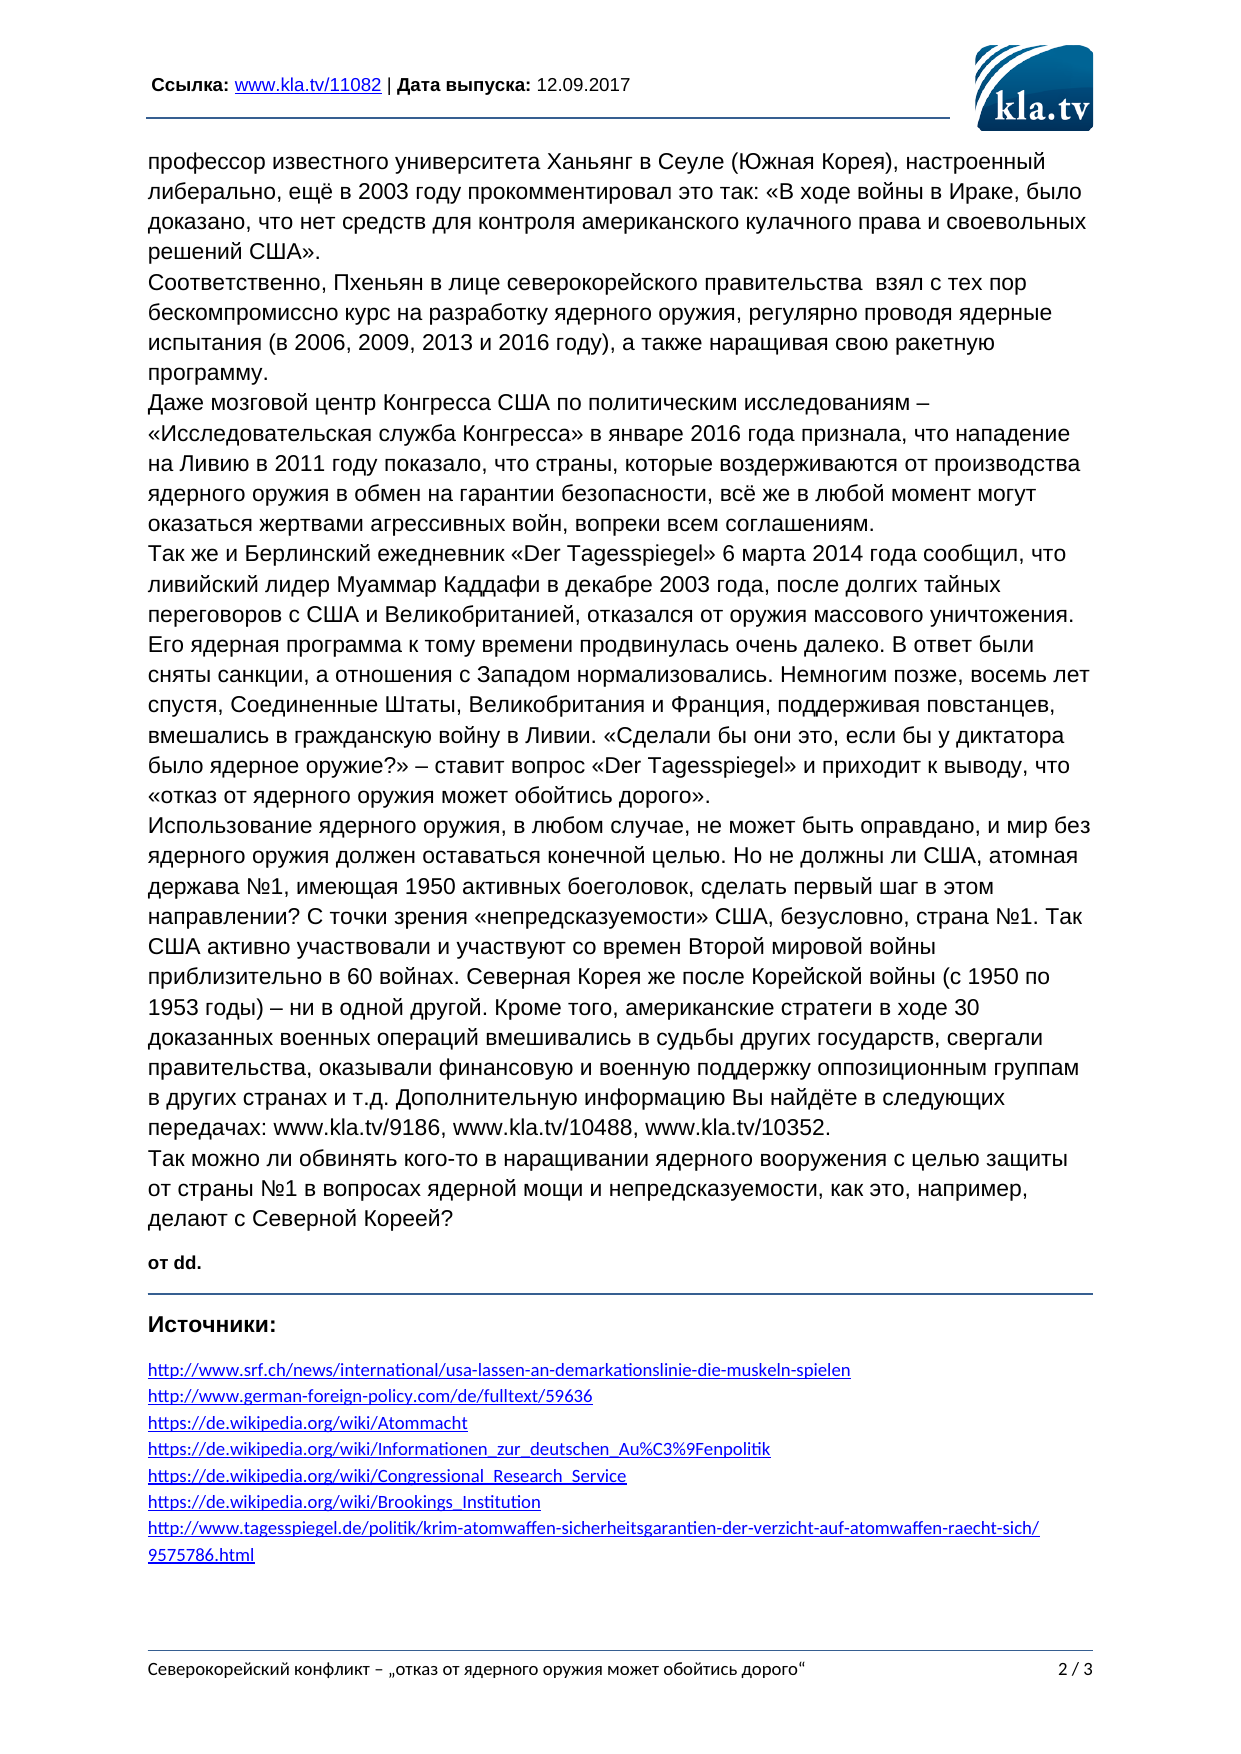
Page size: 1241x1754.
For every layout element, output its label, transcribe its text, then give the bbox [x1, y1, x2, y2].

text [148, 148, 1093, 1231]
text Источники: [148, 1295, 1093, 1338]
text http://www.srf.ch/news/international/usa-lassen-an-demarkationslinie-die-muskeln-spielen http://www.german-foreign-policy.com/de/fulltext/59636 https://de.wikipedia.org/wiki/Atommacht https://de.wikipedia.org/wiki/Informationen_zur_deutschen_Au%C3%9Fenpolitik https://de.wikipedia.org/wiki/Congressional_Research_Service https://de.wikipedia.org/wiki/Brookings_Institution http://www.tagesspiegel.de/politik/krim-atomwaffen-sicherheitsgarantien-der-verzicht-auf-atomwaffen-raecht-sich/9575786.html [148, 1358, 1093, 1566]
text от dd. [148, 1252, 1093, 1273]
